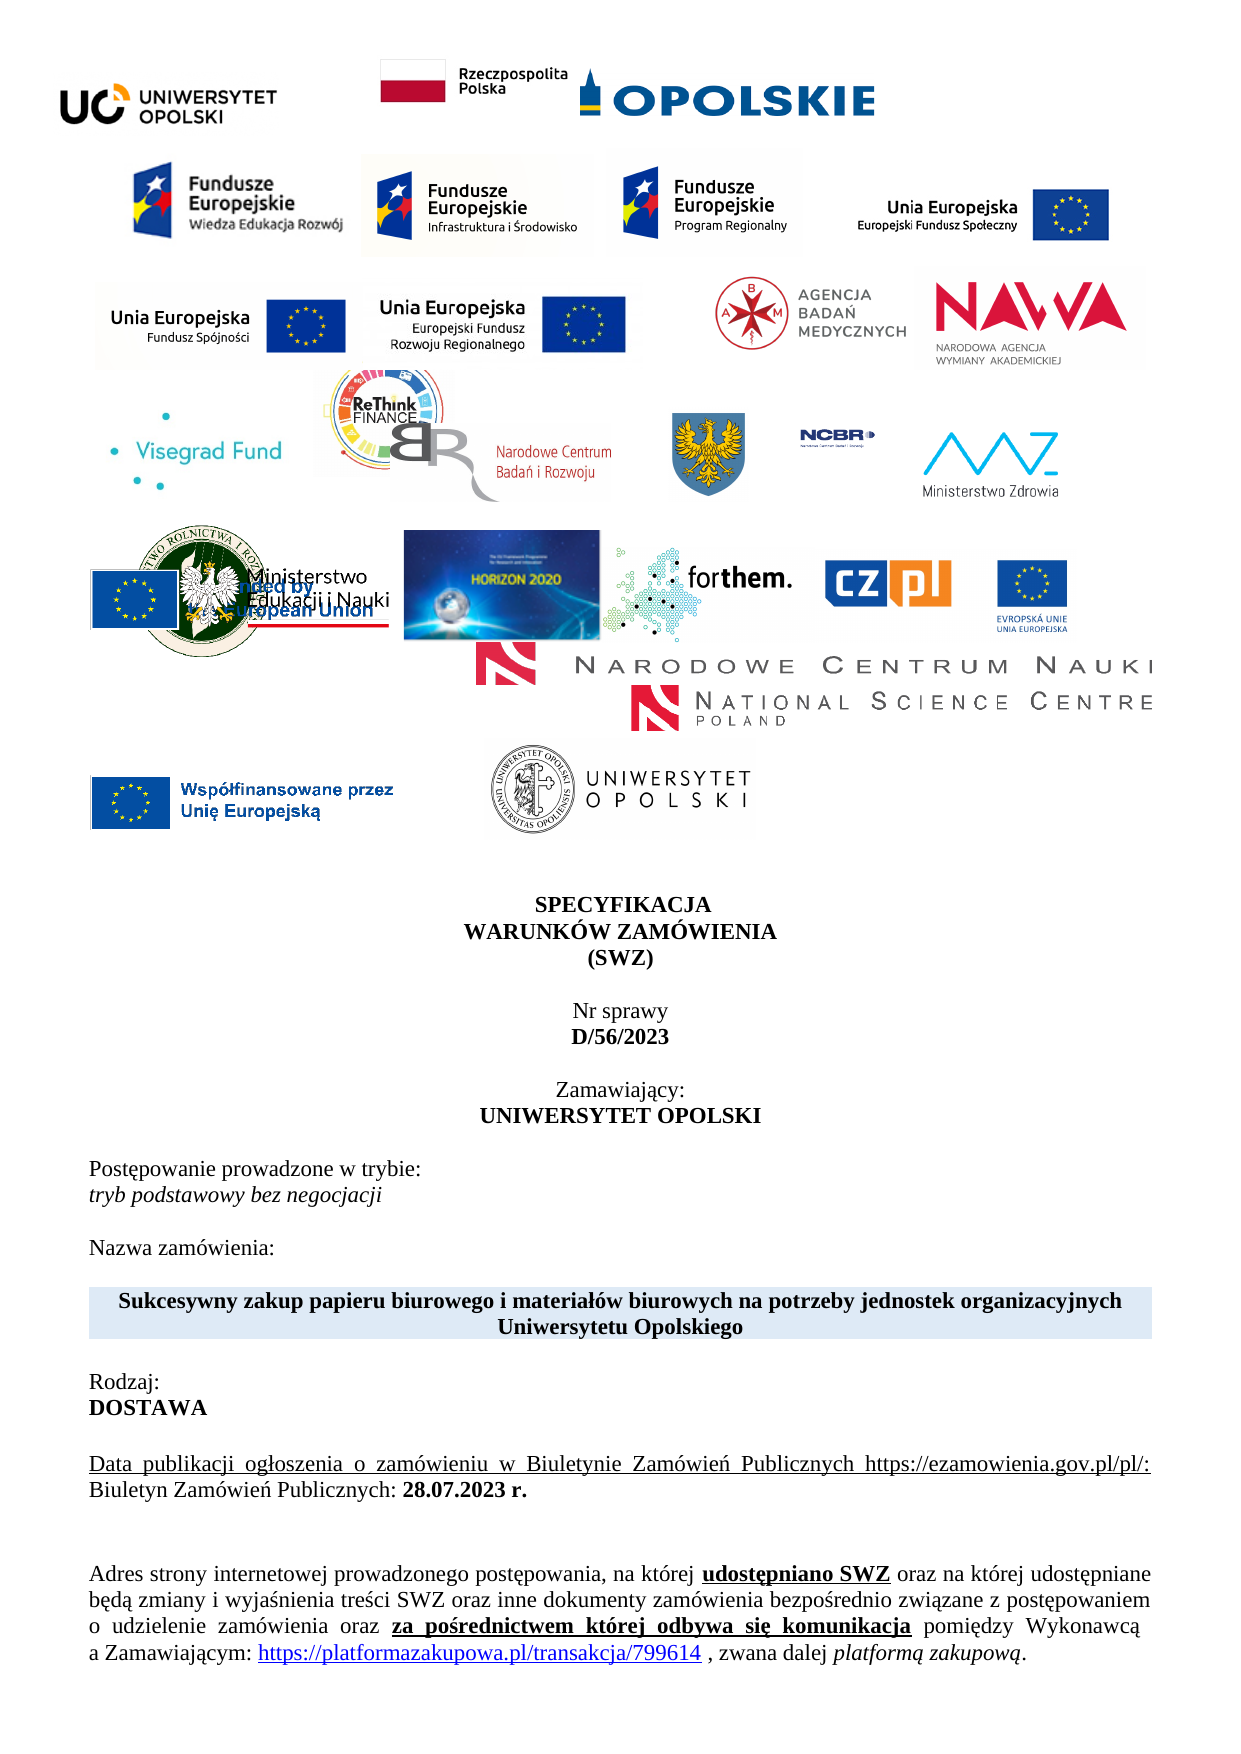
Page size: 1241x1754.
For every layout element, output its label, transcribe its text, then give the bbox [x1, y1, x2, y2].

picture [88, 524, 1152, 731]
picture [484, 738, 757, 840]
text Nazwa zamówienia: [89, 1234, 1152, 1260]
picture [774, 375, 901, 502]
text Rodzaj: [89, 1368, 1152, 1394]
text Nr sprawy [89, 997, 1152, 1023]
text WARUNKÓW ZAMÓWIENIA [89, 918, 1152, 944]
picture [88, 773, 417, 832]
text UNIWERSYTET OPOLSKI [89, 1102, 1152, 1128]
text DOSTAWA [89, 1394, 1152, 1421]
picture [667, 407, 749, 502]
picture [366, 44, 875, 116]
picture [913, 424, 1064, 502]
picture [606, 148, 1146, 370]
text Sukcesywny zakup papieru biurowego i materiałów biurowych na potrzeby jednostek organizacyjnych Uniwersytetu Opolskiego [89, 1287, 1152, 1339]
picture [52, 72, 280, 136]
text SPECYFIKACJA [89, 891, 1152, 918]
text (SWZ) [89, 944, 1152, 970]
text Zamawiający: [89, 1076, 1152, 1102]
text Adres strony internetowej prowadzonego postępowania, na której udostępniano SWZ oraz na której udostępniane będą zmiany i wyjaśnienia treści SWZ oraz inne dokumenty zamówienia bezpośrednio związane z postępowaniem o udzielenie zamówienia oraz za pośrednictwem której odbywa się komunikacja pomiędzy Wykonawcą a Zamawiającym: https://platformazakupowa.pl/transakcja/799614 , zwana dalej platformą zakupową. [89, 1560, 1152, 1665]
text Postępowanie prowadzone w trybie: [89, 1155, 1152, 1181]
text D/56/2023 [89, 1023, 1152, 1049]
text Data publikacji ogłoszenia o zamówieniu w Biuletynie Zamówień Publicznych https://ezamowienia.gov.pl/pl/: Biuletyn Zamówień Publicznych: 28.07.2023 r. [89, 1449, 1152, 1502]
picture [95, 278, 643, 502]
picture [88, 402, 303, 501]
picture [115, 143, 594, 257]
text tryb podstawowy bez negocjacji [89, 1181, 1152, 1208]
